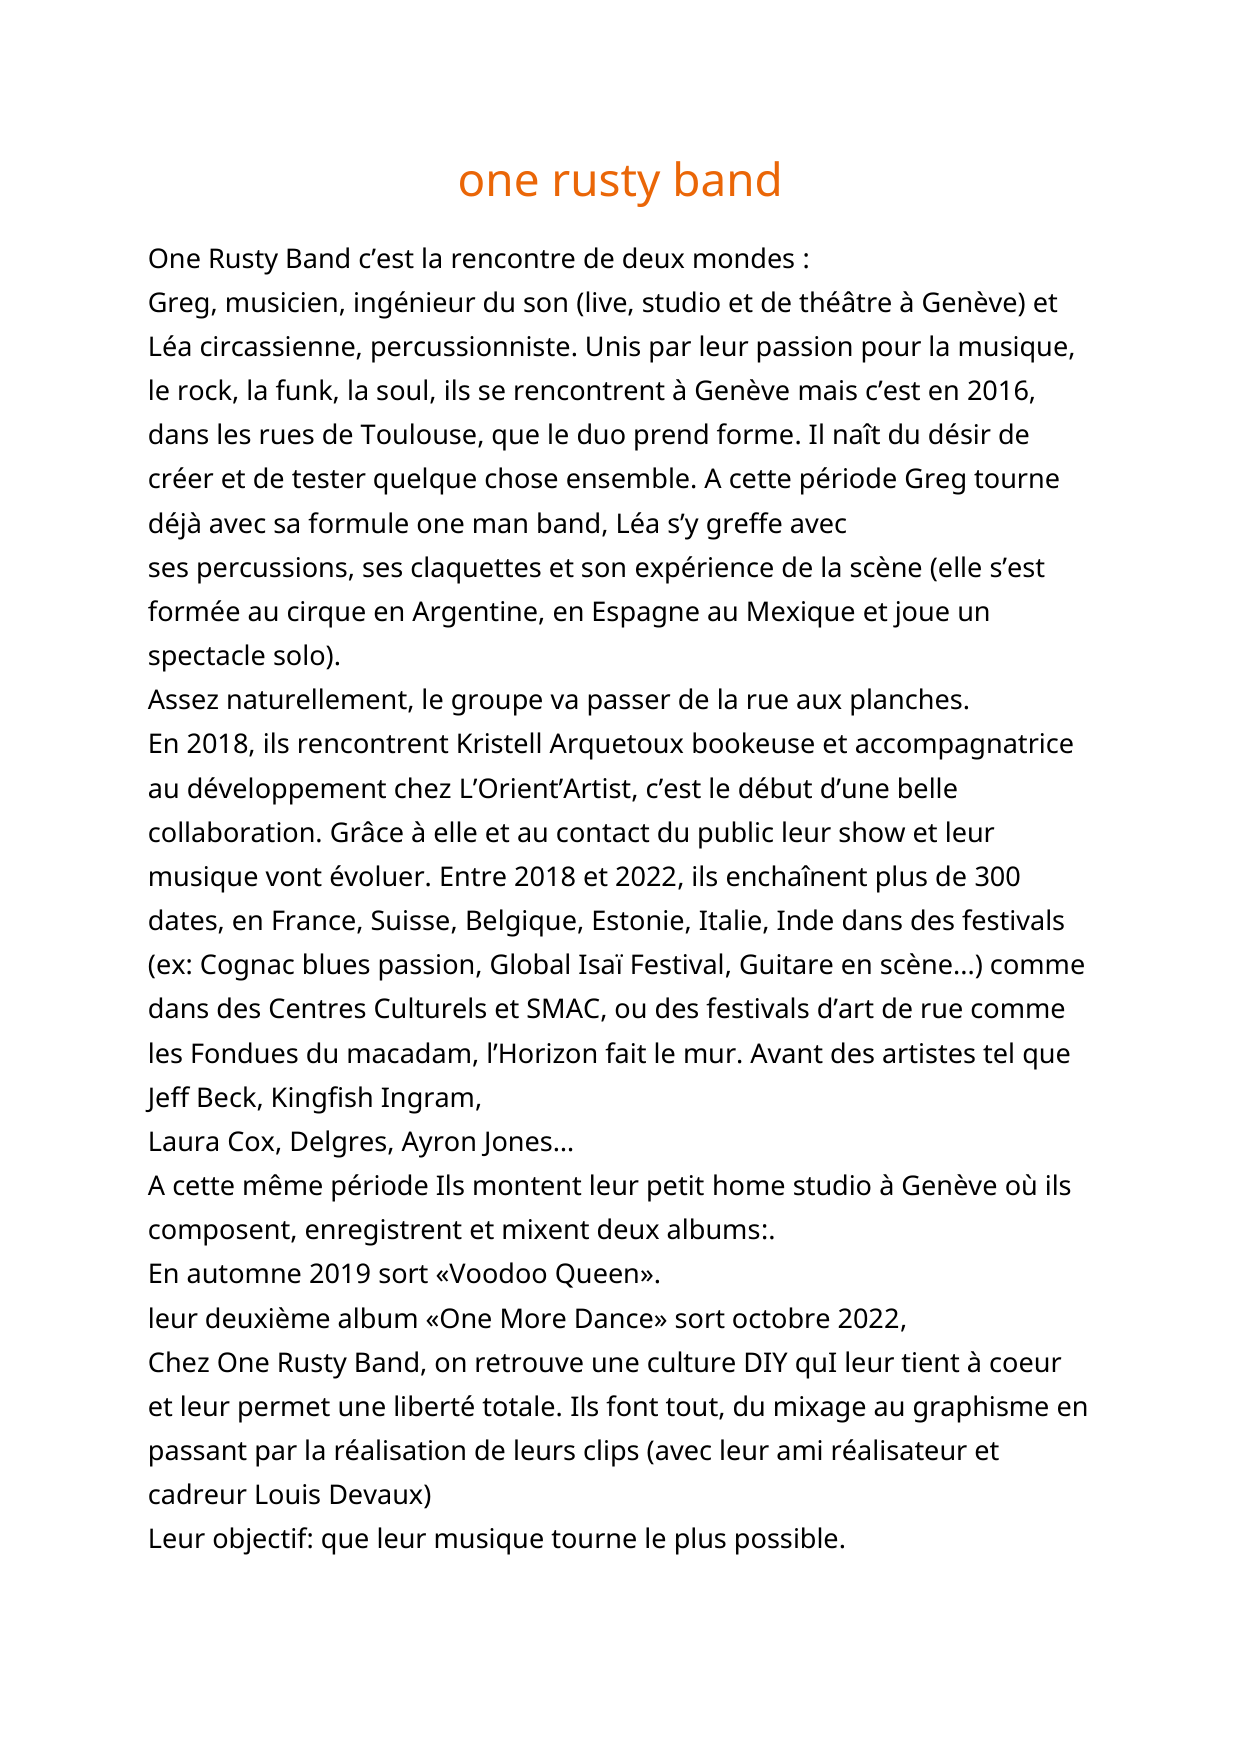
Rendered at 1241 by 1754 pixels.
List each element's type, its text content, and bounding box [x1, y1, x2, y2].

text Greg, musicien, ingénieur du son (live, studio et de théâtre à Genève) et [148, 283, 1093, 320]
text En automne 2019 sort «Voodoo Queen». [148, 1255, 1093, 1292]
text ses percussions, ses claquettes et son expérience de la scène (elle s’est formée au cirque en Argentine, en Espagne au Mexique et joue un spectacle solo). [148, 548, 1093, 673]
text En 2018, ils rencontrent Kristell Arquetoux bookeuse et accompagnatrice au développement chez L’Orient’Artist, c’est le début d’une belle collaboration. Grâce à elle et au contact du public leur show et leur musique vont évoluer. Entre 2018 et 2022, ils enchaînent plus de 300 dates, en France, Suisse, Belgique, Estonie, Italie, Inde dans des festivals (ex: Cognac blues passion, Global Isaï Festival, Guitare en scène...) comme dans des Centres Culturels et SMAC, ou des festivals d’art de rue comme les Fondues du macadam, l’Horizon fait le mur. Avant des artistes tel que Jeff Beck, Kingfish Ingram, [148, 725, 1093, 1115]
text A cette même période Ils montent leur petit home studio à Genève où ils composent, enregistrent et mixent deux albums:. [148, 1167, 1093, 1248]
text Léa circassienne, percussionniste. Unis par leur passion pour la musique, le rock, la funk, la soul, ils se rencontrent à Genève mais c’est en 2016, dans les rues de Toulouse, que le duo prend forme. Il naît du désir de créer et de tester quelque chose ensemble. A cette période Greg tourne déjà avec sa formule one man band, Léa s’y greffe avec [148, 327, 1093, 541]
text leur deuxième album «One More Dance» sort octobre 2022, [148, 1299, 1093, 1336]
text Laura Cox, Delgres, Ayron Jones… [148, 1122, 1093, 1159]
text Chez One Rusty Band, on retrouve une culture DIY quI leur tient à coeur et leur permet une liberté totale. Ils font tout, du mixage au graphisme en passant par la réalisation de leurs clips (avec leur ami réalisateur et cadreur Louis Devaux) [148, 1343, 1093, 1513]
text One Rusty Band c’est la rencontre de deux mondes : [148, 239, 1093, 276]
text one rusty band [148, 148, 1093, 210]
text Assez naturellement, le groupe va passer de la rue aux planches. [148, 681, 1093, 718]
text Leur objectif: que leur musique tourne le plus possible. [148, 1520, 1093, 1557]
